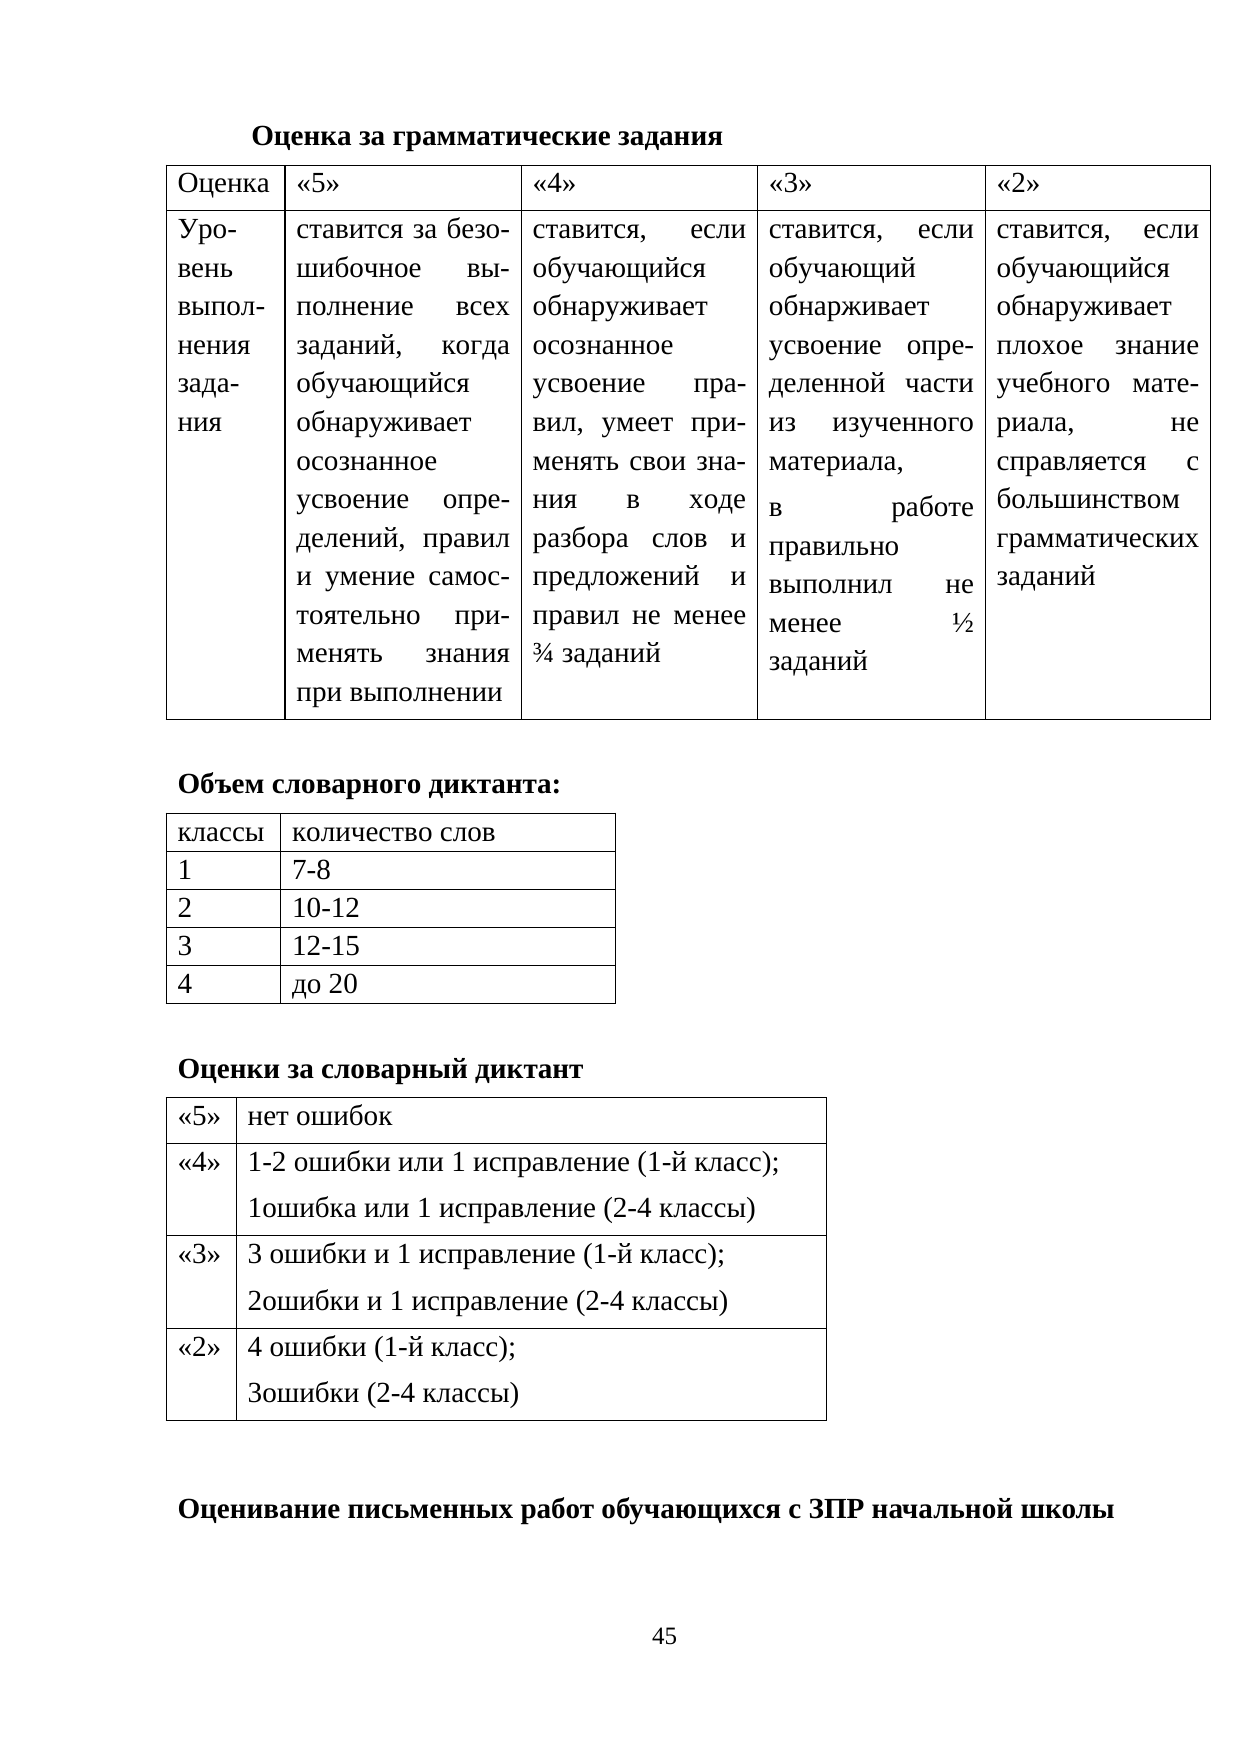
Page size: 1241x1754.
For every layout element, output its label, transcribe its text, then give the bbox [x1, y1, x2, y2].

table_cell ставится за безо-шибочное вы-полнение всех заданий, когда обучающийся обнаруживает осознанное усвоение опре-делений, правил и умение самос-тоятельно при-менять знания при выполнении [286, 211, 521, 719]
table_cell 1 [167, 852, 280, 889]
text Оценка за грамматические задания [177, 118, 1152, 152]
table_cell до 20 [281, 966, 615, 1003]
table_cell 1-2 ошибки или 1 исправление (1-й класс); 1ошибка или 1 исправление (2-4 классы) [237, 1144, 826, 1235]
table_cell 10-12 [281, 890, 615, 927]
table_cell 12-15 [281, 928, 615, 965]
table_cell «4» [167, 1144, 236, 1235]
table_header Оценка [167, 166, 284, 210]
text Оценки за словарный диктант [177, 1051, 1152, 1084]
table_cell «3» [167, 1236, 236, 1328]
table_header количество слов [281, 814, 615, 851]
table_header «4» [522, 166, 757, 210]
text Оценивание письменных работ обучающихся с ЗПР начальной школы [177, 1491, 1152, 1524]
text Объем словарного диктанта: [177, 766, 1152, 800]
table_cell ставится, если обучающийся обнаруживает плохое знание учебного мате-риала, не справляется с большинством грамматических заданий [986, 211, 1210, 719]
table_cell 4 ошибки (1-й класс); 3ошибки (2-4 классы) [237, 1329, 826, 1420]
table_header классы [167, 814, 280, 851]
table_header нет ошибок [237, 1098, 826, 1143]
table_header «5» [286, 166, 521, 210]
table_cell «2» [167, 1329, 236, 1420]
table_header «3» [758, 166, 985, 210]
table_cell 3 ошибки и 1 исправление (1-й класс); 2ошибки и 1 исправление (2-4 классы) [237, 1236, 826, 1328]
table_cell 3 [167, 928, 280, 965]
table_cell ставится, если обучающий обнарживает усвоение опре-деленной части из изученного материала, в работе правильно выполнил не менее ½ заданий [758, 211, 985, 719]
table_header «5» [167, 1098, 236, 1143]
table_cell Уро-вень выпол-нения зада-ния [167, 211, 284, 719]
table_cell 4 [167, 966, 280, 1003]
table_cell 7-8 [281, 852, 615, 889]
table_cell ставится, если обучающийся обнаруживает осознанное усвоение пра-вил, умеет при-менять свои зна-ния в ходе разбора слов и предложений и правил не менее ¾ заданий [522, 211, 757, 719]
table_cell 2 [167, 890, 280, 927]
table_header «2» [986, 166, 1210, 210]
